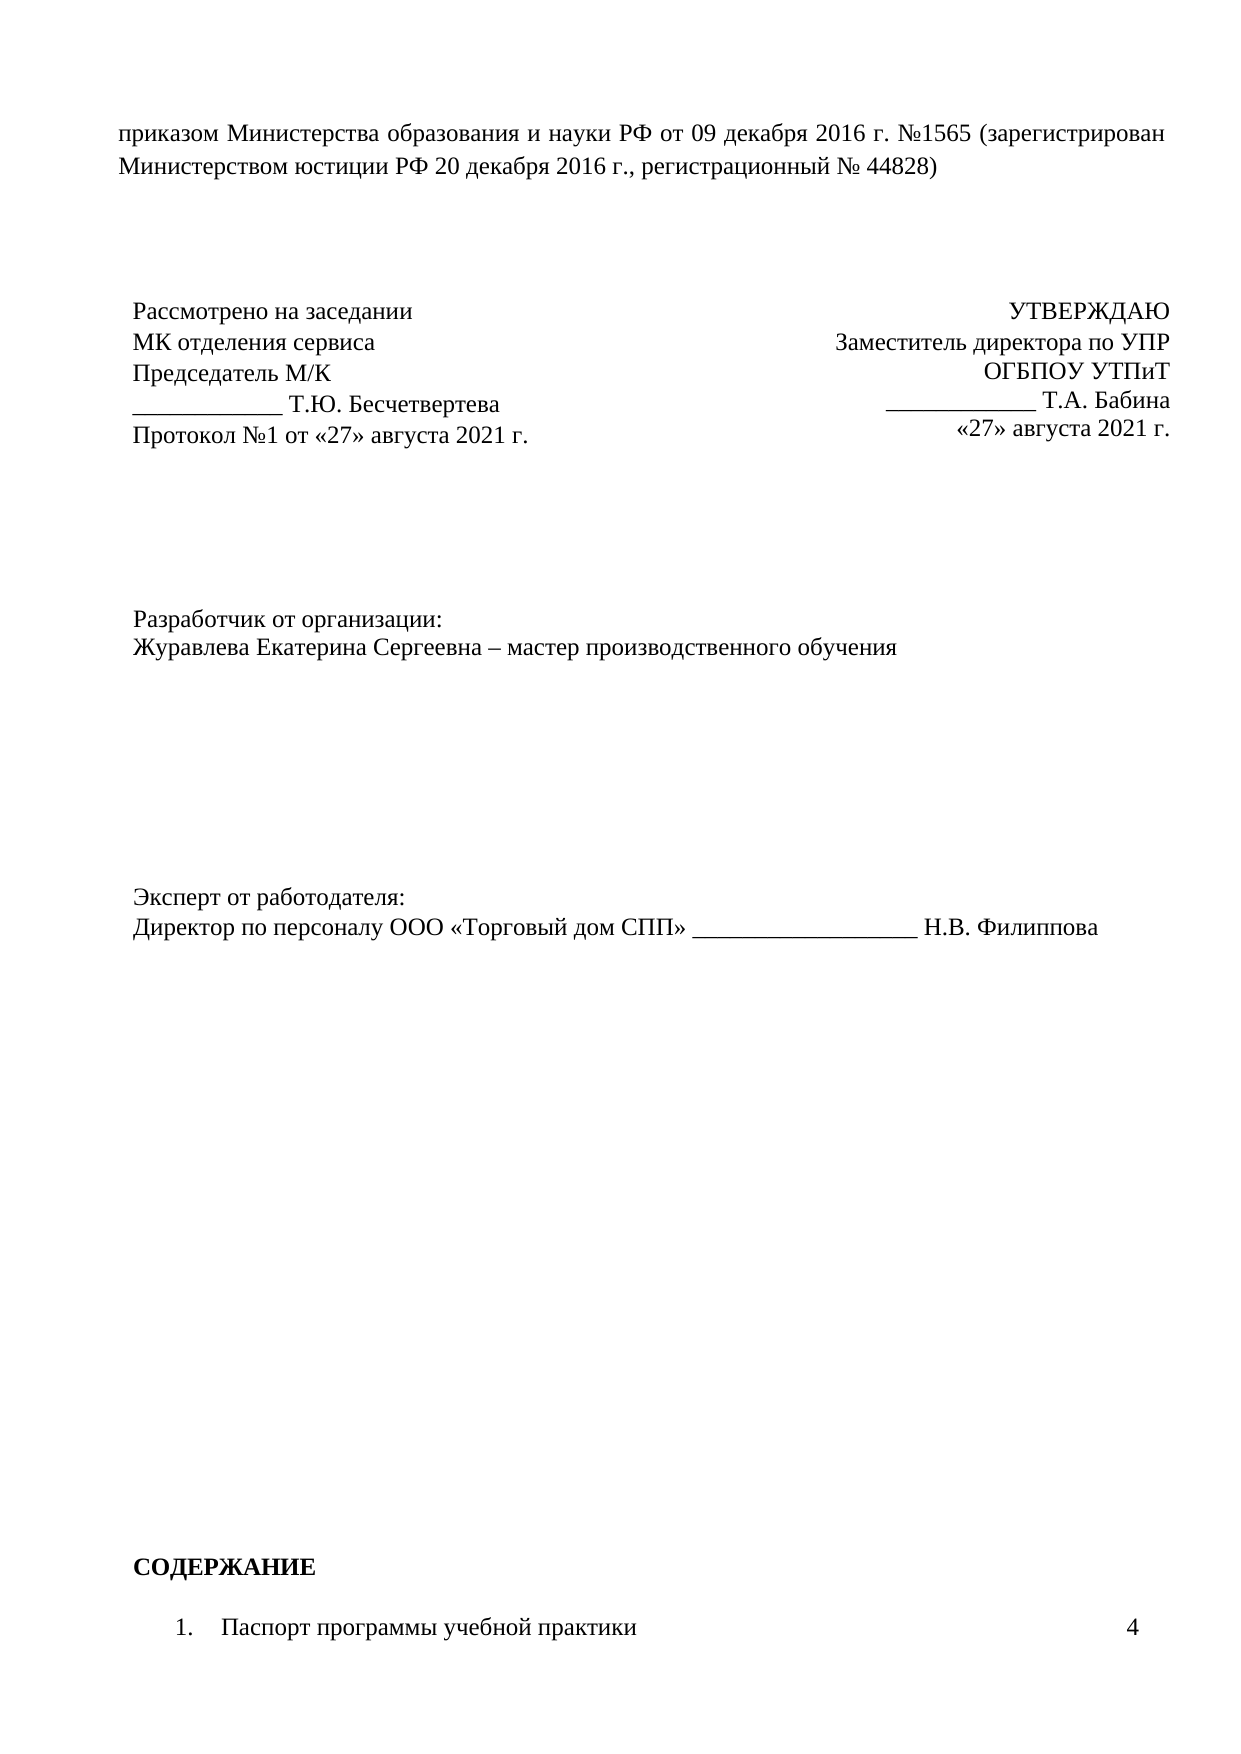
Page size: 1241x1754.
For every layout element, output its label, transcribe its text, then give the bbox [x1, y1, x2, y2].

text Разработчик от организации: [133, 604, 1167, 632]
text Директор по персоналу ООО «Торговый дом СПП» __________________ Н.В. Филиппова [133, 912, 1167, 941]
table_header [133, 1612, 217, 1656]
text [118, 118, 1167, 180]
text Журавлева Екатерина Сергеевна – мастер производственного обучения [133, 632, 1167, 661]
table_header УТВЕРЖДАЮ Заместитель директора по УПР ОГБПОУ УТПиТ ____________ Т.А. Бабина «27» августа 2021 г. [624, 296, 1181, 460]
table_header 4 [1122, 1612, 1181, 1656]
table_header Рассмотрено на заседании МК отделения сервиса Председатель М/К ____________ Т.Ю. Бесчетвертева Протокол №1 от «27» августа 2021 г. [108, 296, 624, 460]
text СОДЕРЖАНИЕ [133, 1552, 1167, 1581]
text Эксперт от работодателя: [133, 882, 1167, 910]
table_header Паспорт программы учебной практики [217, 1612, 1122, 1656]
